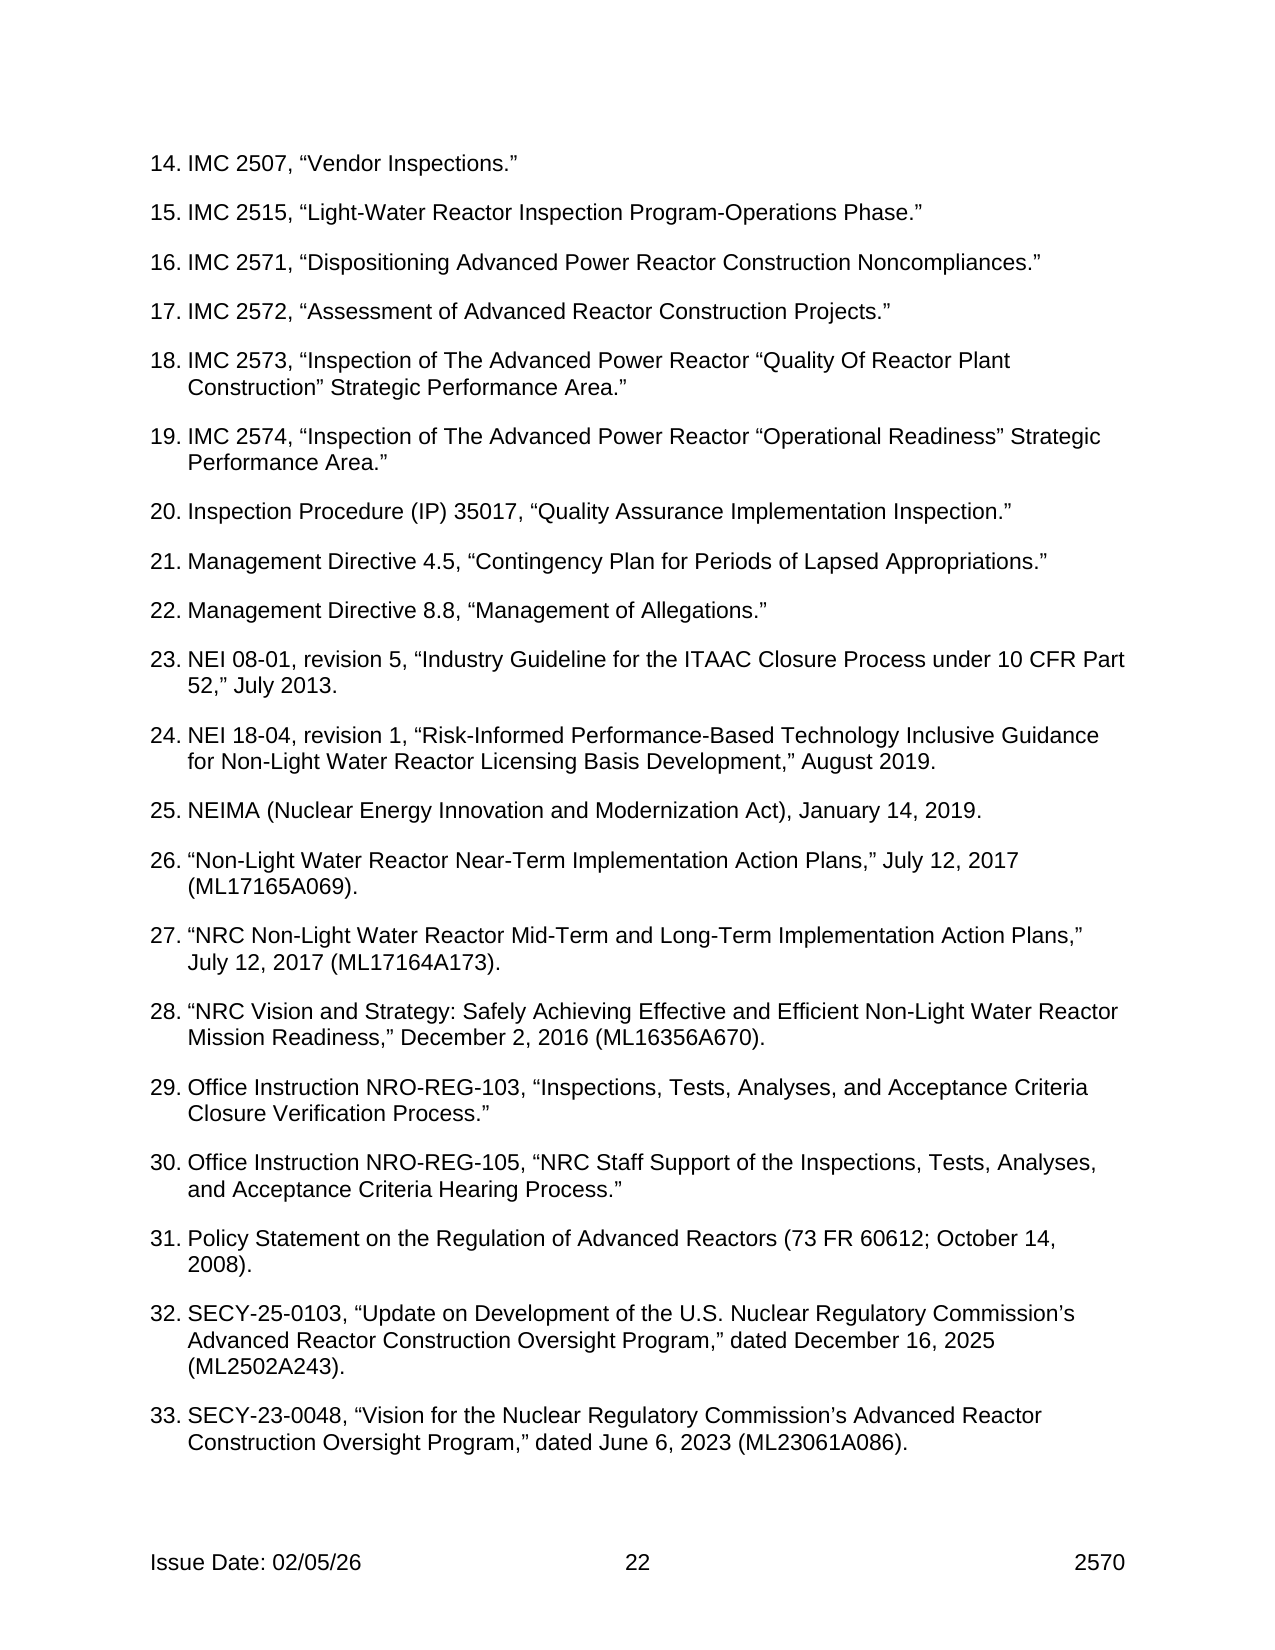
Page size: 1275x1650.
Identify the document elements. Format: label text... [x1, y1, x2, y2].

list “NRC Vision and Strategy: Safely Achieving Effective and Efficient Non-Light Water Reactor Mission Readiness,” December 2, 2016 (ML16356A670). [150, 998, 1125, 1051]
list IMC 2515, “Light-Water Reactor Inspection Program-Operations Phase.” [150, 199, 1125, 226]
list IMC 2573, “Inspection of The Advanced Power Reactor “Quality Of Reactor Plant Construction” Strategic Performance Area.” [150, 347, 1125, 400]
list Office Instruction NRO-REG-103, “Inspections, Tests, Analyses, and Acceptance Criteria Closure Verification Process.” [150, 1073, 1125, 1126]
list SECY-23-0048, “Vision for the Nuclear Regulatory Commission’s Advanced Reactor Construction Oversight Program,” dated June 6, 2023 (ML23061A086). [150, 1402, 1125, 1455]
list Management Directive 4.5, “Contingency Plan for Periods of Lapsed Appropriations.” [150, 548, 1125, 574]
list Inspection Procedure (IP) 35017, “Quality Assurance Implementation Inspection.” [150, 498, 1125, 525]
list Management Directive 8.8, “Management of Allegations.” [150, 597, 1125, 623]
list IMC 2574, “Inspection of The Advanced Power Reactor “Operational Readiness” Strategic Performance Area.” [150, 423, 1125, 475]
list “Non-Light Water Reactor Near-Term Implementation Action Plans,” July 12, 2017 (ML17165A069). [150, 847, 1125, 899]
list NEIMA (Nuclear Energy Innovation and Modernization Act), January 14, 2019. [150, 797, 1125, 824]
list “NRC Non-Light Water Reactor Mid-Term and Long-Term Implementation Action Plans,” July 12, 2017 (ML17164A173). [150, 922, 1125, 975]
list IMC 2572, “Assessment of Advanced Reactor Construction Projects.” [150, 298, 1125, 324]
list NEI 18-04, revision 1, “Risk-Informed Performance-Based Technology Inclusive Guidance for Non-Light Water Reactor Licensing Basis Development,” August 2019. [150, 722, 1125, 774]
list IMC 2571, “Dispositioning Advanced Power Reactor Construction Noncompliances.” [150, 248, 1125, 275]
list NEI 08-01, revision 5, “Industry Guideline for the ITAAC Closure Process under 10 CFR Part 52,” July 2013. [150, 646, 1125, 699]
list SECY-25-0103, “Update on Development of the U.S. Nuclear Regulatory Commission’s Advanced Reactor Construction Oversight Program,” dated December 16, 2025 (ML2502A243). [150, 1300, 1125, 1379]
list IMC 2507, “Vendor Inspections.” [150, 150, 1125, 176]
list Office Instruction NRO-REG-105, “NRC Staff Support of the Inspections, Tests, Analyses, and Acceptance Criteria Hearing Process.” [150, 1149, 1125, 1202]
list Policy Statement on the Regulation of Advanced Reactors (73 FR 60612; October 14, 2008). [150, 1225, 1125, 1277]
